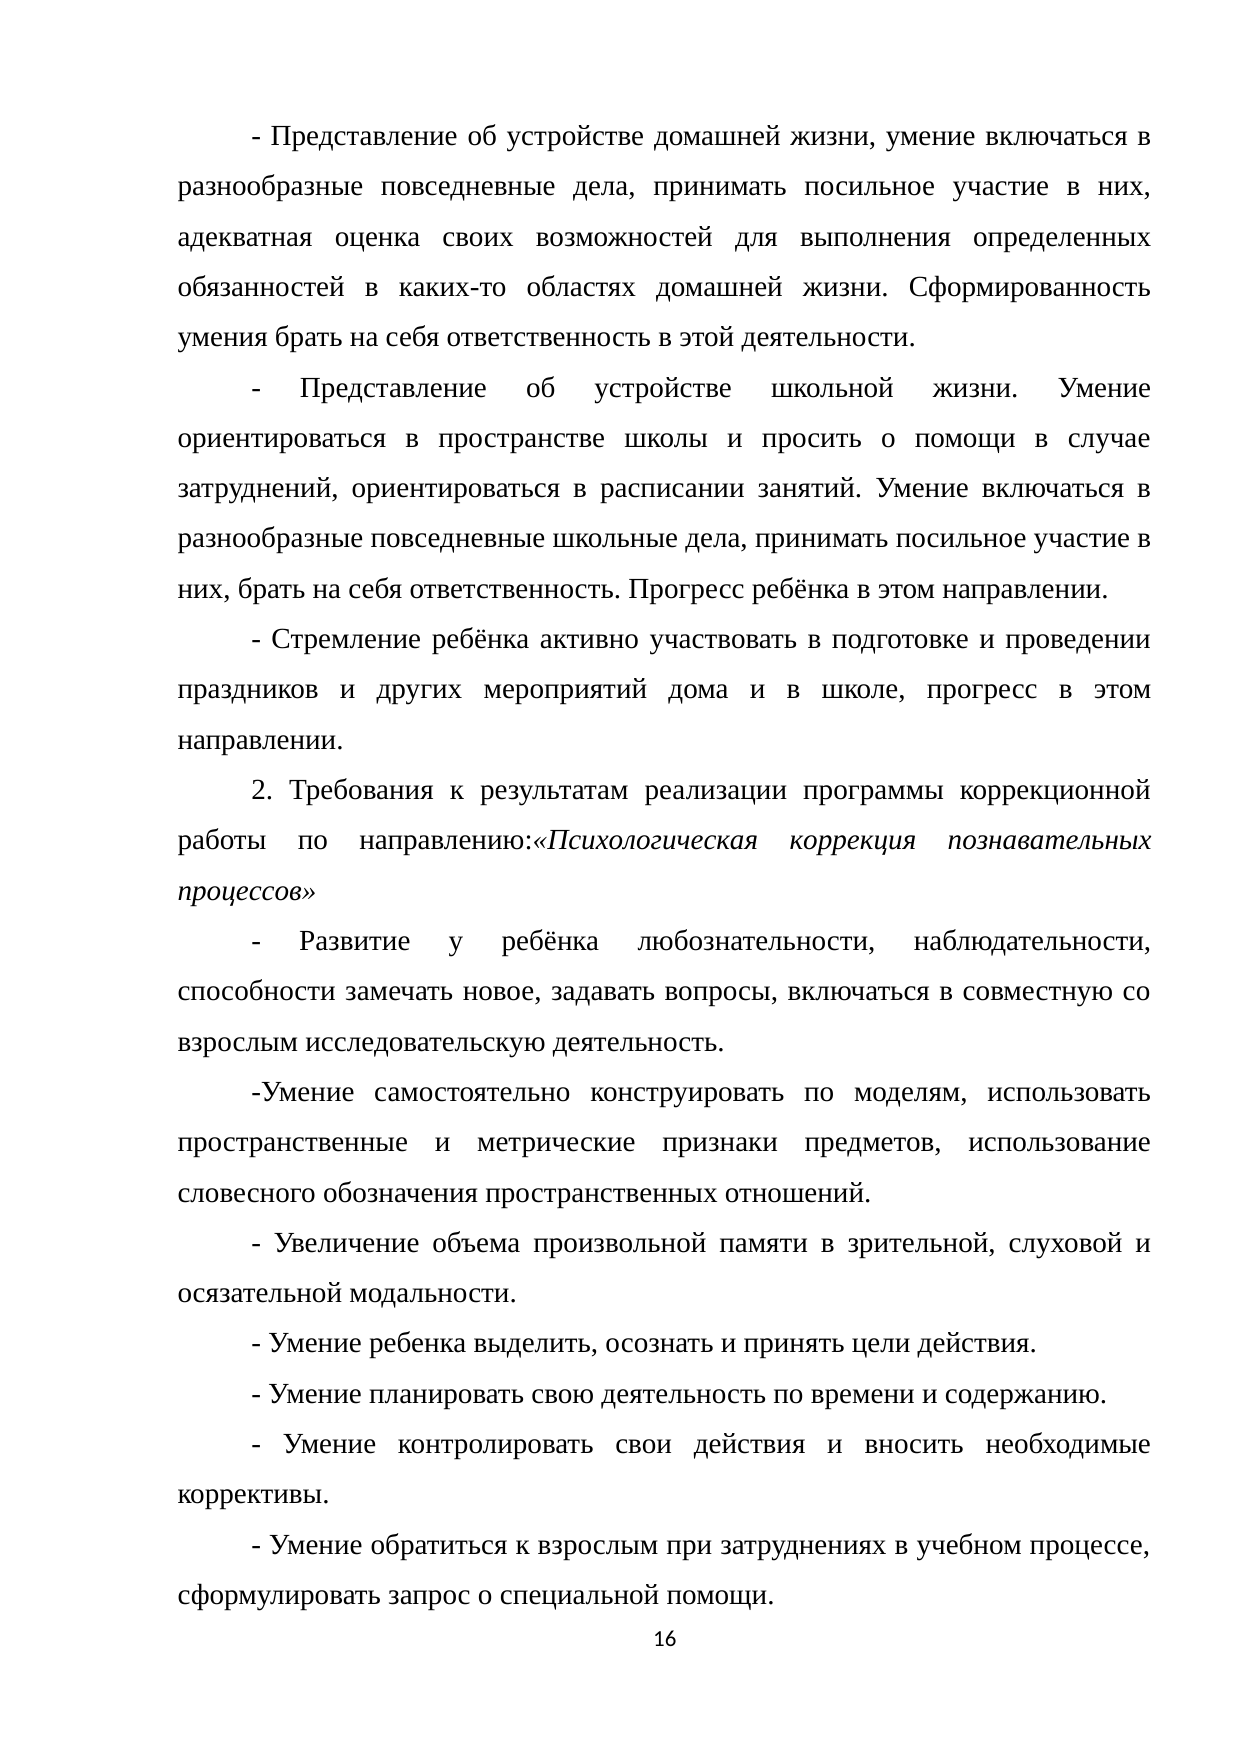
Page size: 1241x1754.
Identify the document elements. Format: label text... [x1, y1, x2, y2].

text - Умение планировать свою деятельность по времени и содержанию. [177, 1376, 1152, 1409]
text - Умение обратиться к взрослым при затруднениях в учебном процессе, сформулировать запрос о специальной помощи. [177, 1527, 1152, 1611]
text 2. Требования к результатам реализации программы коррекционной работы по направлению:«Психологическая коррекция познавательных процессов» [177, 772, 1152, 906]
text - Увеличение объема произвольной памяти в зрительной, слуховой и осязательной модальности. [177, 1225, 1152, 1309]
text - Представление об устройстве школьной жизни. Умение ориентироваться в пространстве школы и просить о помощи в случае затруднений, ориентироваться в расписании занятий. Умение включаться в разнообразные повседневные школьные дела, принимать посильное участие в них, брать на себя ответственность. Прогресс ребёнка в этом направлении. [177, 370, 1152, 604]
text - Представление об устройстве домашней жизни, умение включаться в разнообразные повседневные дела, принимать посильное участие в них, адекватная оценка своих возможностей для выполнения определенных обязанностей в каких-то областях домашней жизни. Сформированность умения брать на себя ответственность в этой деятельности. [177, 118, 1152, 353]
text - Умение ребенка выделить, осознать и принять цели действия. [177, 1326, 1152, 1359]
text - Умение контролировать свои действия и вносить необходимые коррективы. [177, 1426, 1152, 1510]
text - Стремление ребёнка активно участвовать в подготовке и проведении праздников и других мероприятий дома и в школе, прогресс в этом направлении. [177, 621, 1152, 755]
text - Развитие у ребёнка любознательности, наблюдательности, способности замечать новое, задавать вопросы, включаться в совместную со взрослым исследовательскую деятельность. [177, 923, 1152, 1057]
text -Умение самостоятельно конструировать по моделям, использовать пространственные и метрические признаки предметов, использование словесного обозначения пространственных отношений. [177, 1074, 1152, 1208]
